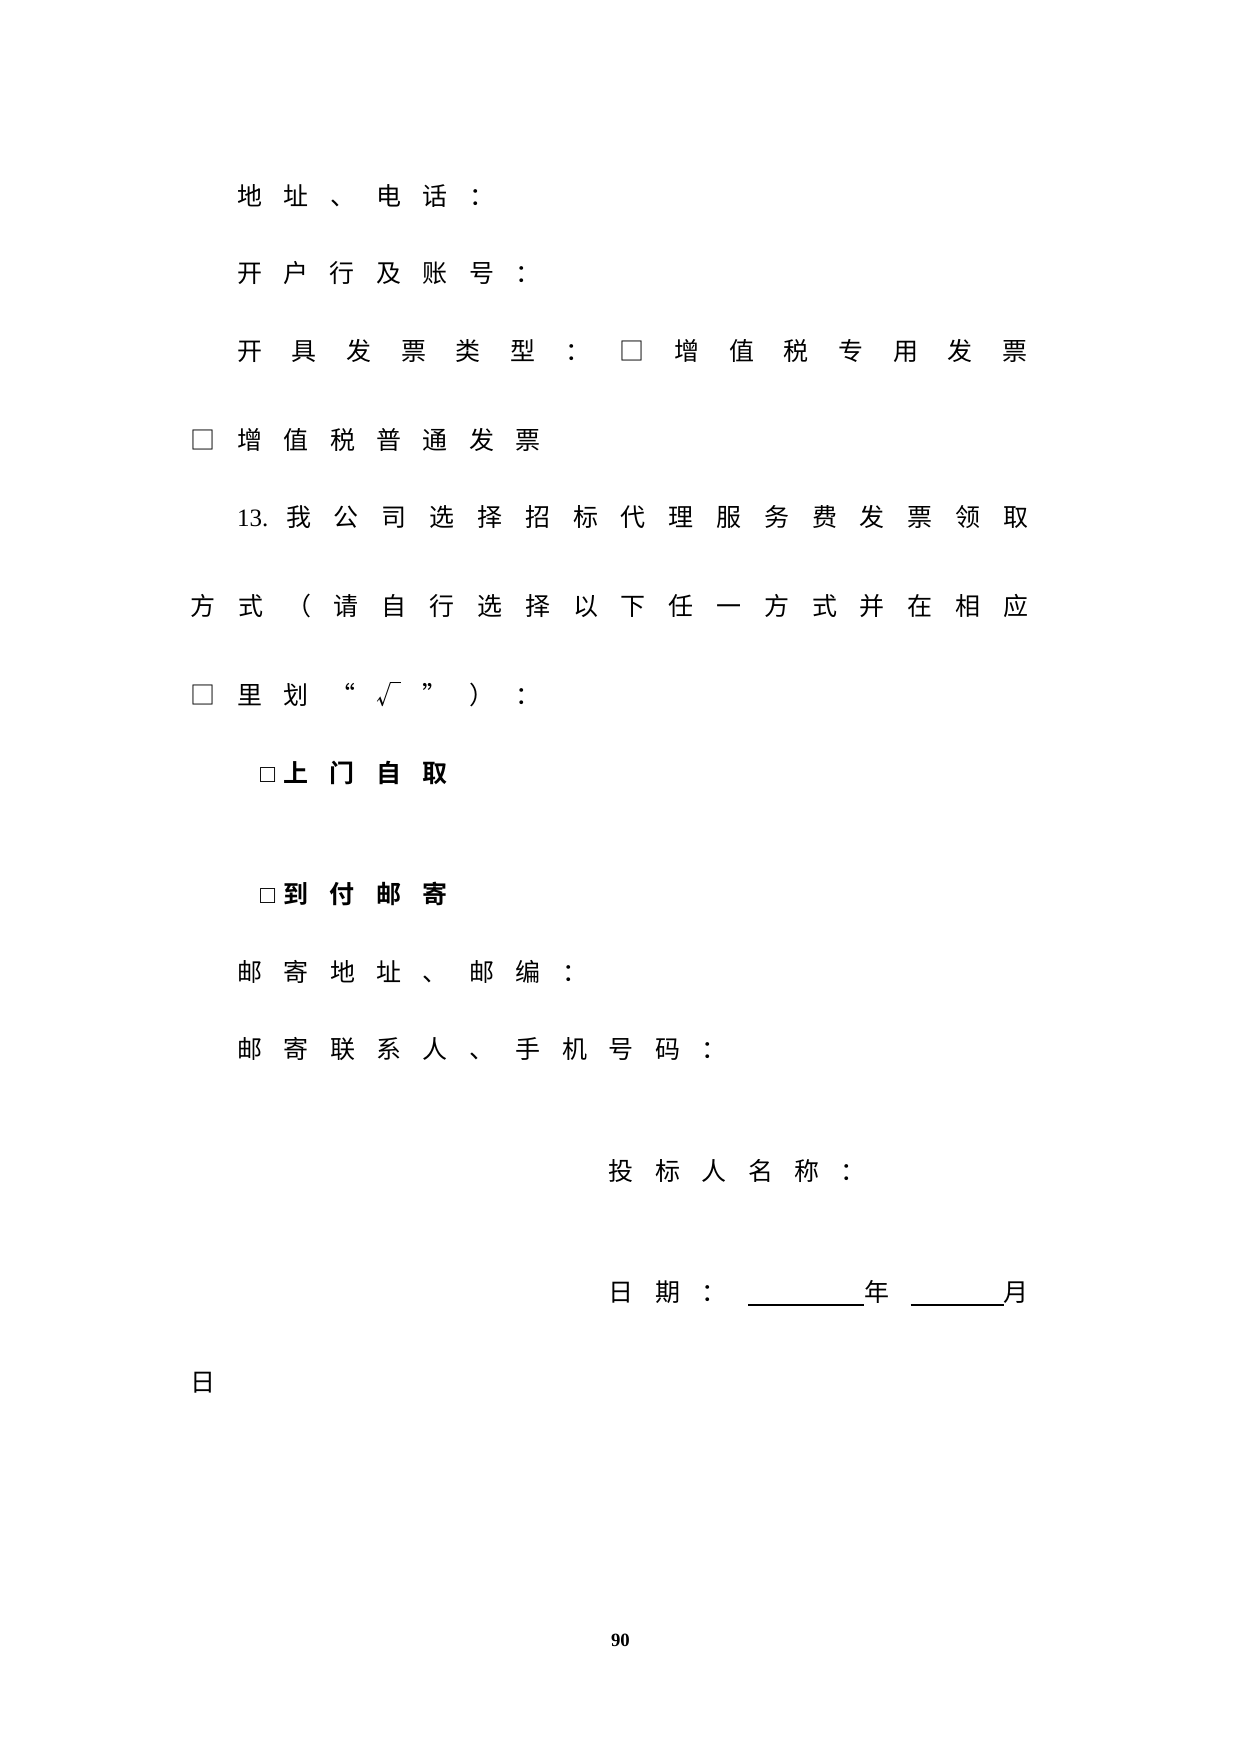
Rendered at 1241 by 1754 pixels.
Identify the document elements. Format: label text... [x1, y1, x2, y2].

text 开具发票类型：□增值税专用发票 □增值税普通发票 [190, 319, 1050, 468]
text 开户行及账号： [190, 242, 1050, 301]
text 日期： 年 月 日 [190, 1261, 1050, 1410]
text □到付邮寄 [190, 863, 1050, 923]
text 邮寄联系人、手机号码： [190, 1018, 1050, 1078]
text 地址、电话： [190, 164, 1050, 224]
text 投标人名称： [190, 1140, 1050, 1199]
text 13. 我公司选择招标代理服务费发票领取方式（请自行选择以下任一方式并在相应□里划“√”）： [190, 486, 1050, 723]
text □上门自取 [190, 742, 1050, 801]
text 邮寄地址、邮编： [190, 941, 1050, 1000]
